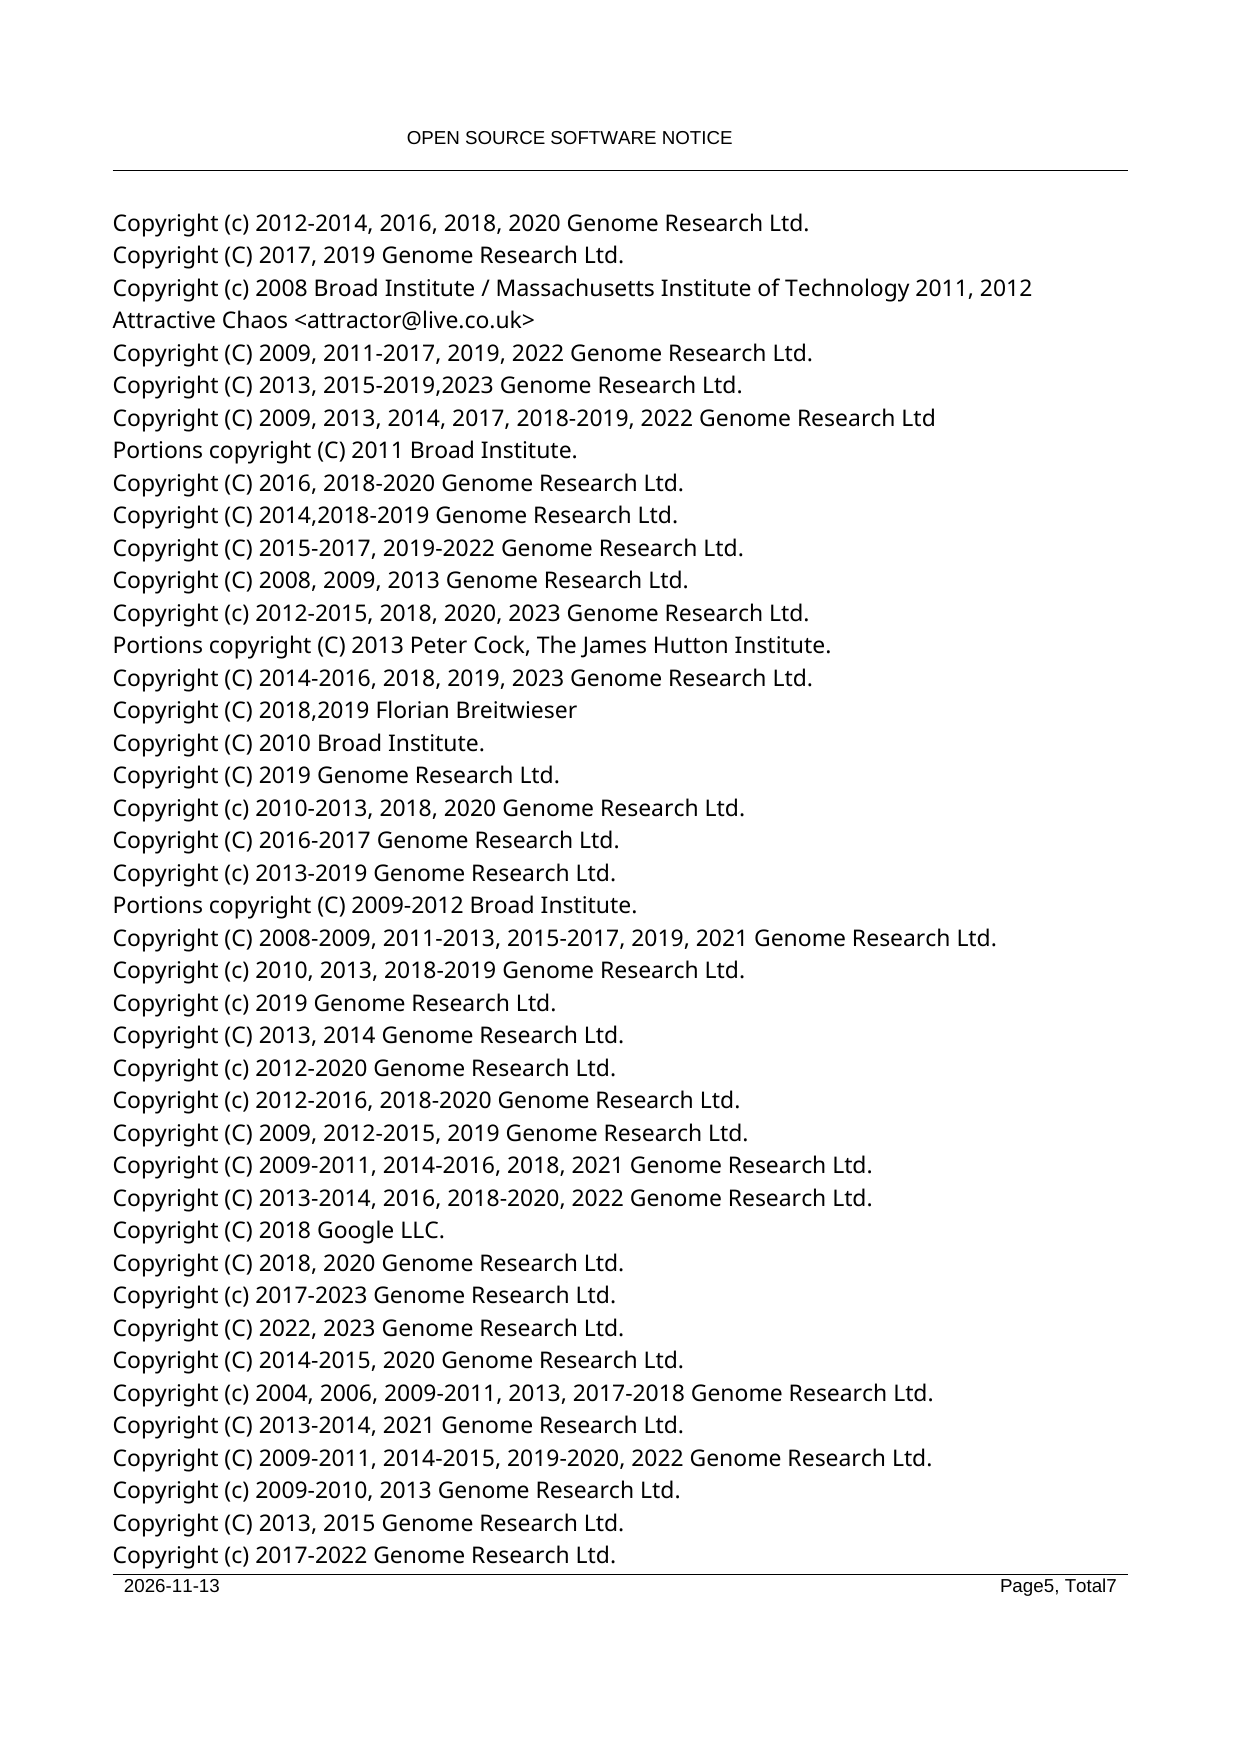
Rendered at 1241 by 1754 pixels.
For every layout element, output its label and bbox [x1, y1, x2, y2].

text [112, 206, 1128, 1571]
